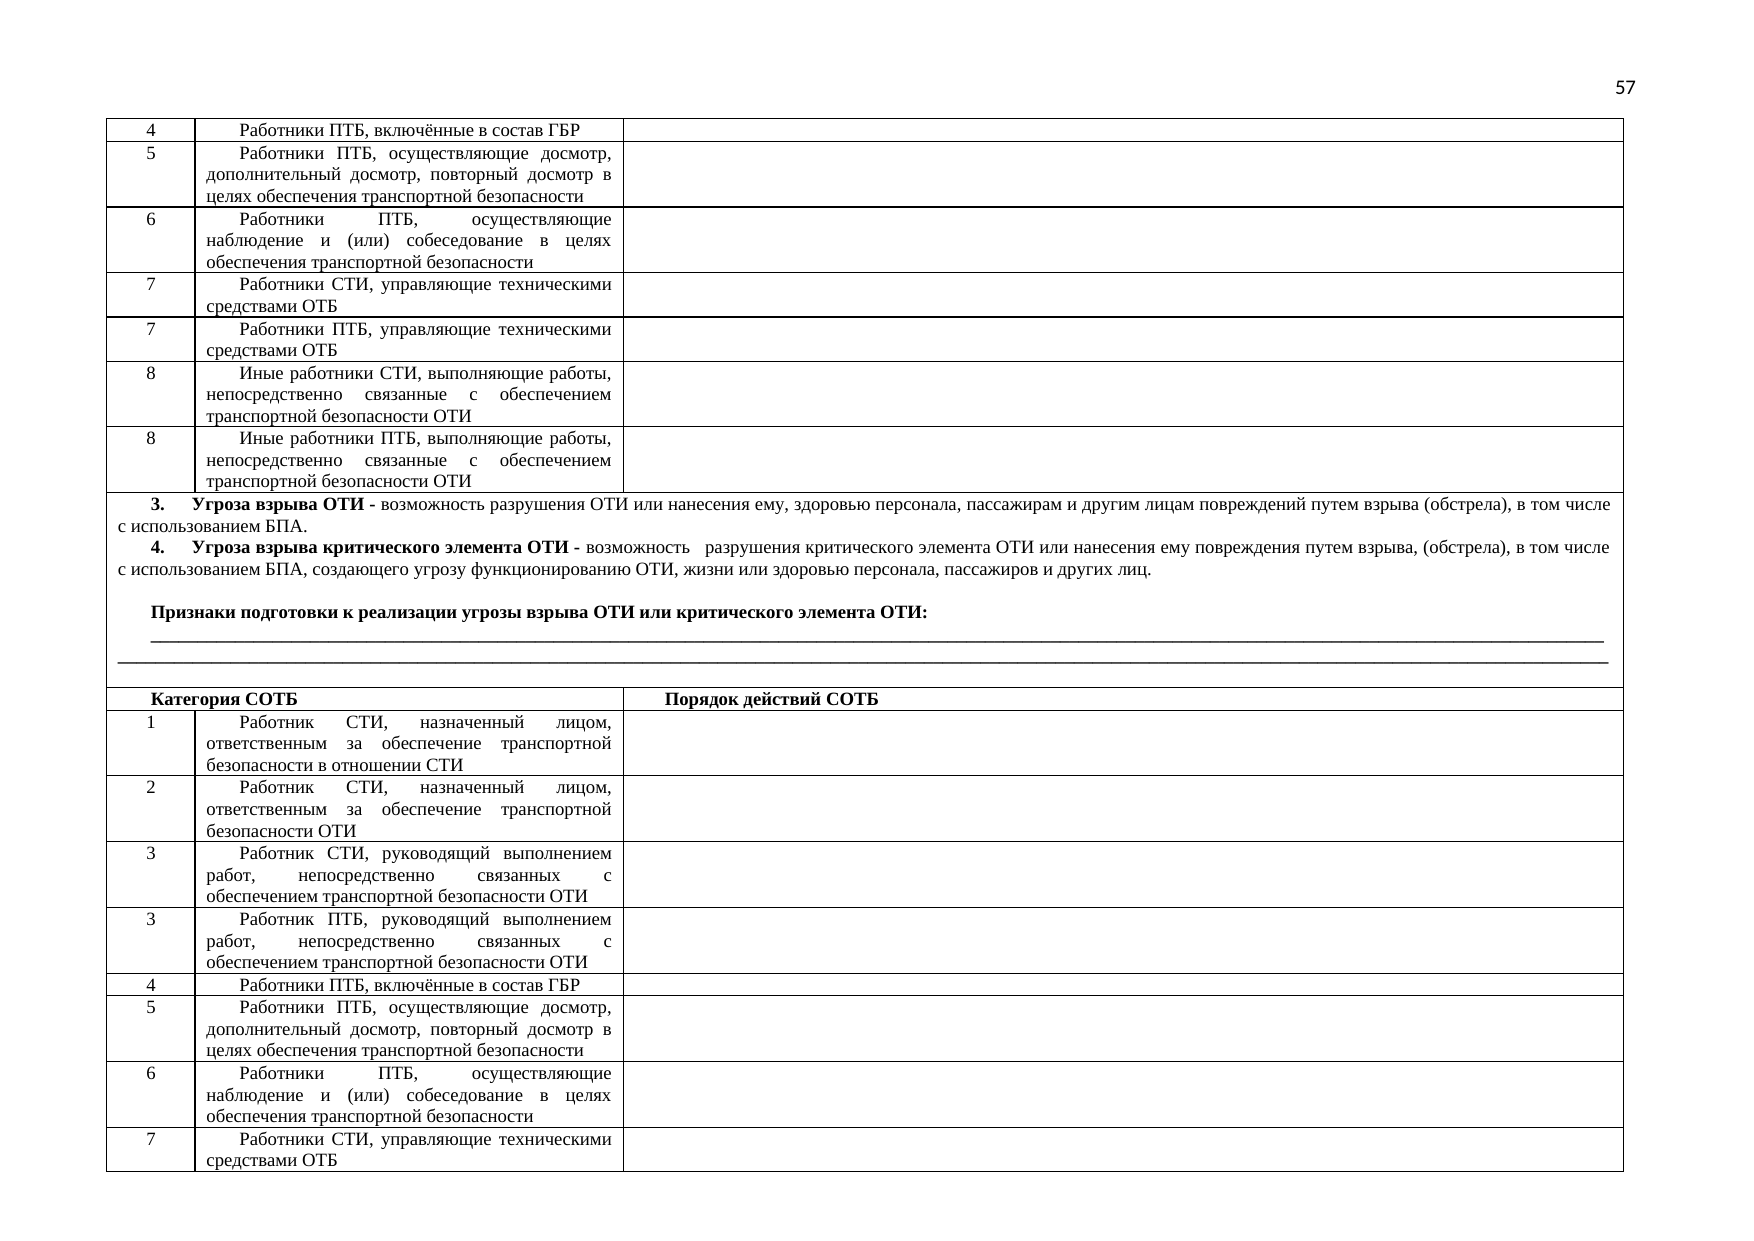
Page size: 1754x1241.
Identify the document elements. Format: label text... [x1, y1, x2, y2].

table_cell 8 [107, 427, 194, 492]
table_cell 6 [107, 208, 194, 272]
table_cell Иные работники ПТБ, выполняющие работы, непосредственно связанные с обеспечением транспортной безопасности ОТИ [196, 427, 623, 492]
table_cell Работник СТИ, назначенный лицом, ответственным за обеспечение транспортной безопасности в отношении СТИ [196, 711, 623, 775]
table_cell [624, 142, 1623, 206]
table_cell Работники СТИ, управляющие техническими средствами ОТБ [196, 1128, 623, 1171]
table_cell [624, 996, 1623, 1061]
table_cell Порядок действий СОТБ [624, 688, 1623, 710]
table_cell Работники ПТБ, включённые в состав ГБР [196, 119, 623, 141]
table_cell 8 [107, 362, 194, 426]
table_cell [624, 1062, 1623, 1127]
table_cell 1 [107, 711, 194, 775]
table_cell Категория СОТБ [107, 688, 623, 710]
table_cell 6 [107, 1062, 194, 1127]
table_cell 7 [107, 318, 194, 361]
table_cell 4 [107, 974, 194, 995]
table_cell [624, 362, 1623, 426]
table_cell 3. Угроза взрыва ОТИ - возможность разрушения ОТИ или нанесения ему, здоровью персонала, пассажирам и другим лицам повреждений путем взрыва (обстрела), в том числе с использованием БПА. 4. Угроза взрыва критического элемента ОТИ - возможность разрушения критического элемента ОТИ или нанесения ему повреждения путем взрыва, (обстрела), в том числе с использованием БПА, создающего угрозу функционированию ОТИ, жизни или здоровью персонала, пассажиров и других лиц. Признаки подготовки к реализации угрозы взрыва ОТИ или критического элемента ОТИ: __________________________________________________________________________________________________________________________________________________________________________________________________________________________________________________________________________________________________________________________ [107, 493, 1623, 687]
table_cell 7 [107, 1128, 194, 1171]
table_cell [624, 842, 1623, 907]
table_cell [624, 208, 1623, 272]
table_cell [624, 908, 1623, 973]
table_cell [624, 1128, 1623, 1171]
table_cell Работники СТИ, управляющие техническими средствами ОТБ [196, 273, 623, 316]
table_cell 3 [107, 908, 194, 973]
table_cell Работники ПТБ, осуществляющие наблюдение и (или) собеседование в целях обеспечения транспортной безопасности [196, 1062, 623, 1127]
table_cell [624, 974, 1623, 995]
table_cell [624, 318, 1623, 361]
table_cell Работники ПТБ, управляющие техническими средствами ОТБ [196, 318, 623, 361]
table_cell 3 [107, 842, 194, 907]
table_cell Работники ПТБ, осуществляющие досмотр, дополнительный досмотр, повторный досмотр в целях обеспечения транспортной безопасности [196, 142, 623, 206]
table_cell Работник СТИ, руководящий выполнением работ, непосредственно связанных с обеспечением транспортной безопасности ОТИ [196, 842, 623, 907]
table_cell 5 [107, 142, 194, 206]
table_cell Работники ПТБ, включённые в состав ГБР [196, 974, 623, 995]
table_cell [624, 711, 1623, 775]
table_cell 2 [107, 776, 194, 841]
table_cell [624, 427, 1623, 492]
table_cell 5 [107, 996, 194, 1061]
table_cell 4 [107, 119, 194, 141]
table_cell Работник ПТБ, руководящий выполнением работ, непосредственно связанных с обеспечением транспортной безопасности ОТИ [196, 908, 623, 973]
table_cell [624, 119, 1623, 141]
table_cell [624, 273, 1623, 316]
table_cell Иные работники СТИ, выполняющие работы, непосредственно связанные с обеспечением транспортной безопасности ОТИ [196, 362, 623, 426]
table_cell 7 [107, 273, 194, 316]
table_cell Работник СТИ, назначенный лицом, ответственным за обеспечение транспортной безопасности ОТИ [196, 776, 623, 841]
table_cell Работники ПТБ, осуществляющие досмотр, дополнительный досмотр, повторный досмотр в целях обеспечения транспортной безопасности [196, 996, 623, 1061]
table_cell [624, 776, 1623, 841]
table_cell Работники ПТБ, осуществляющие наблюдение и (или) собеседование в целях обеспечения транспортной безопасности [196, 208, 623, 272]
